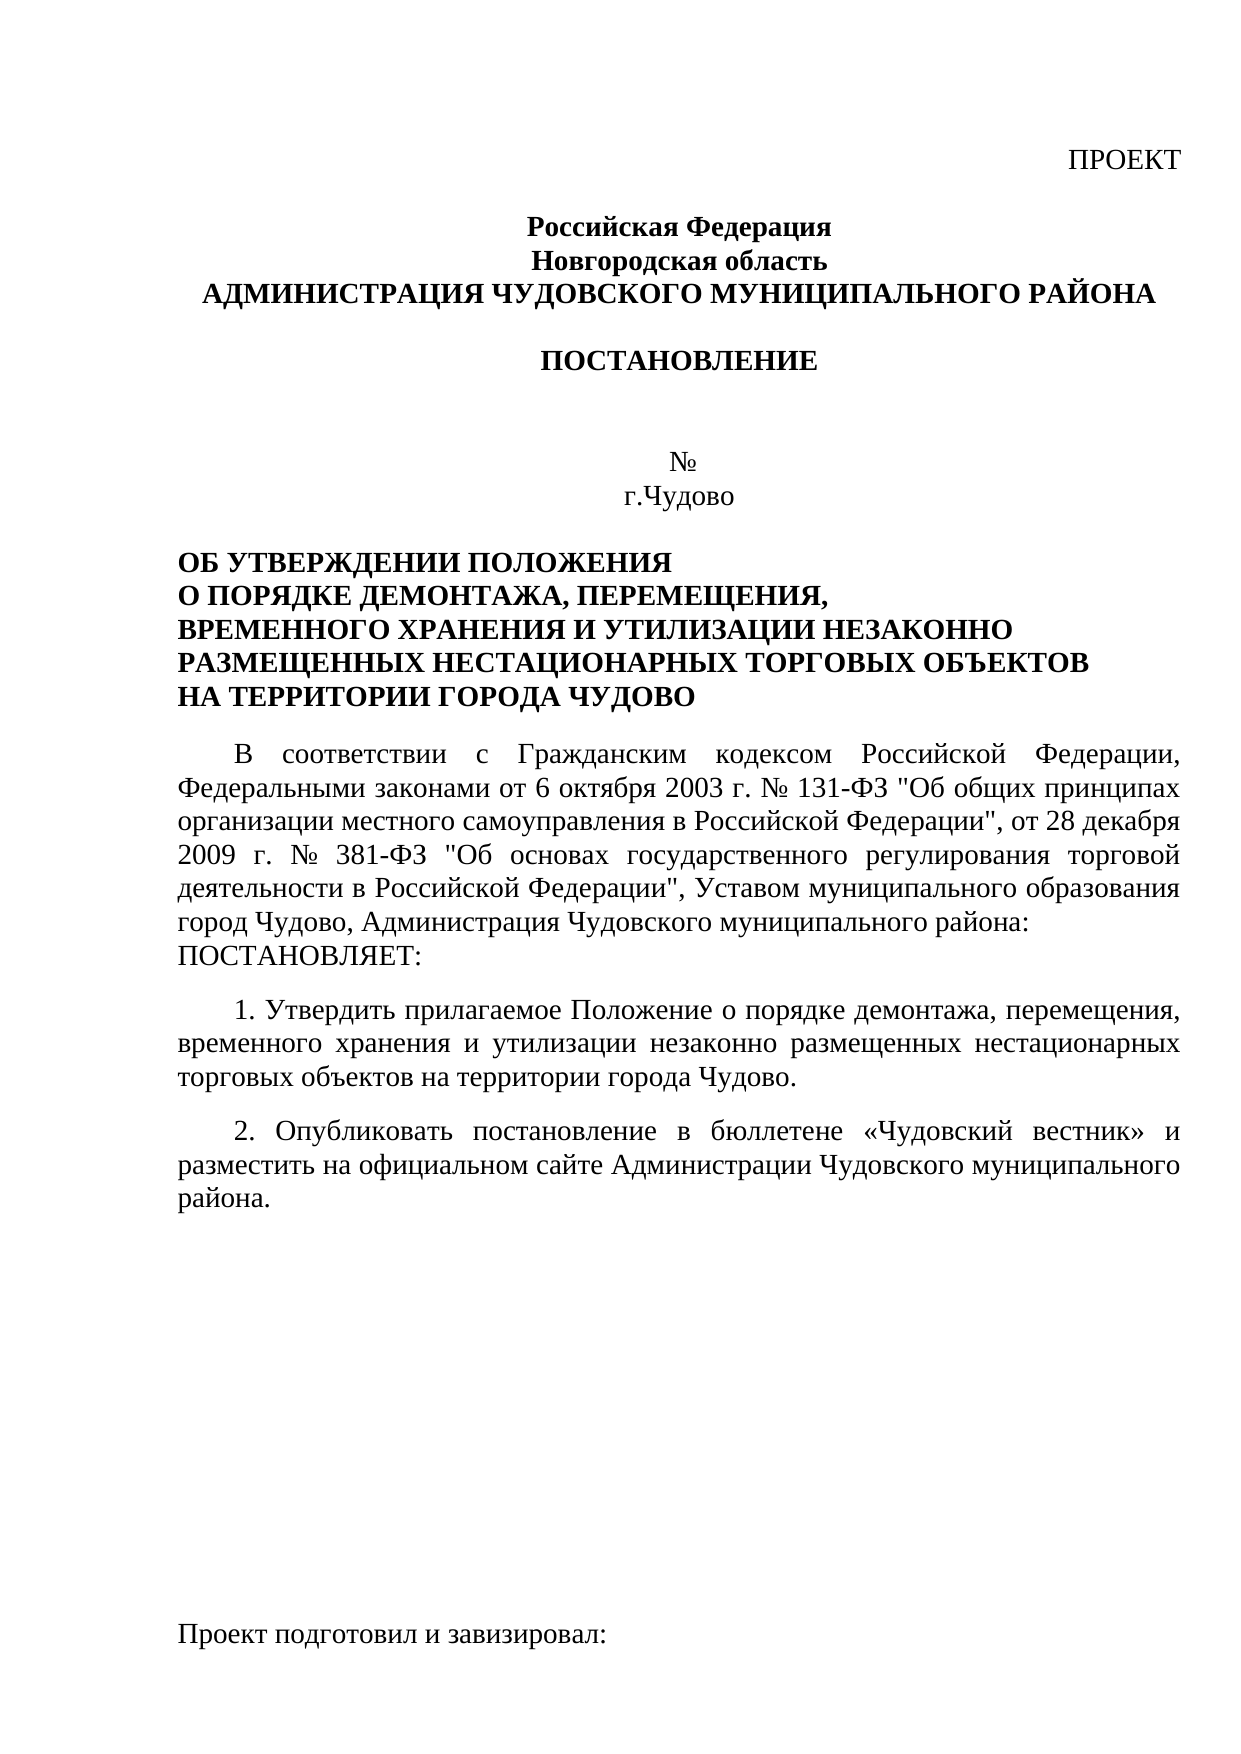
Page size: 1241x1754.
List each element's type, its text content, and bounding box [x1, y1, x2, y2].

text 1. Утвердить прилагаемое Положение о порядке демонтажа, перемещения, временного хранения и утилизации незаконно размещенных нестационарных торговых объектов на территории города Чудово. [177, 992, 1181, 1093]
text Проект подготовил и завизировал: [177, 1617, 1181, 1650]
text № [177, 444, 1181, 478]
title НА ТЕРРИТОРИИ ГОРОДА ЧУДОВО [177, 679, 1181, 712]
text ПОСТАНОВЛЕНИЕ [177, 343, 1181, 377]
text В соответствии с Гражданским кодексом Российской Федерации, Федеральными законами от 6 октября 2003 г. № 131-ФЗ "Об общих принципах организации местного самоуправления в Российской Федерации", от 28 декабря 2009 г. № 381-ФЗ "Об основах государственного регулирования торговой деятельности в Российской Федерации", Уставом муниципального образования город Чудово, Администрация Чудовского муниципального района: [177, 736, 1181, 938]
text ПОСТАНОВЛЯЕТ: [177, 938, 1181, 971]
text г.Чудово [177, 478, 1181, 511]
text Российская Федерация [177, 209, 1181, 243]
text ПРОЕКТ [177, 142, 1181, 176]
text 2. Опубликовать постановление в бюллетене «Чудовский вестник» и разместить на официальном сайте Администрации Чудовского муниципального района. [177, 1113, 1181, 1214]
title ВРЕМЕННОГО ХРАНЕНИЯ И УТИЛИЗАЦИИ НЕЗАКОННО РАЗМЕЩЕННЫХ НЕСТАЦИОНАРНЫХ ТОРГОВЫХ ОБЪЕКТОВ [177, 612, 1181, 679]
title ОБ УТВЕРЖДЕНИИ ПОЛОЖЕНИЯ [177, 545, 1181, 578]
text Новгородская область [177, 243, 1181, 276]
title О ПОРЯДКЕ ДЕМОНТАЖА, ПЕРЕМЕЩЕНИЯ, [177, 578, 1181, 612]
text АДМИНИСТРАЦИЯ ЧУДОВСКОГО МУНИЦИПАЛЬНОГО РАЙОНА [177, 276, 1181, 310]
